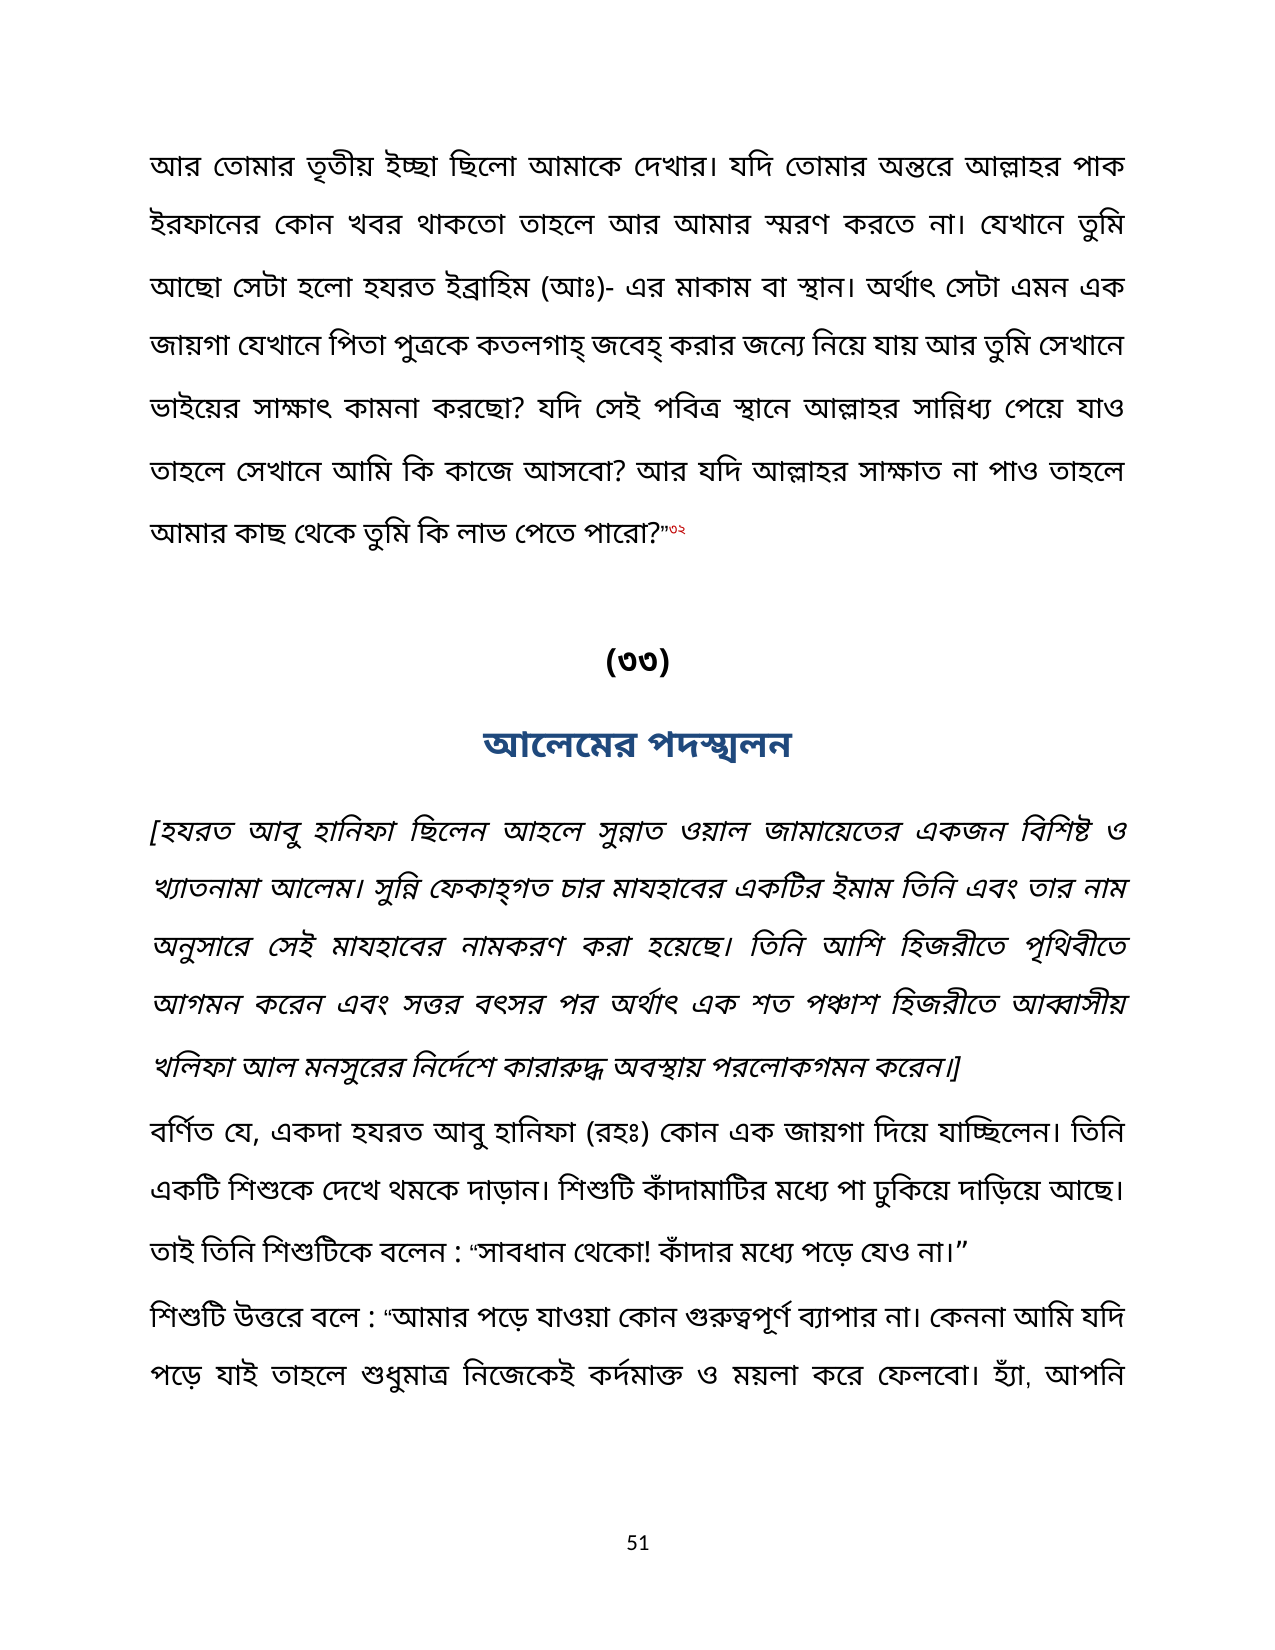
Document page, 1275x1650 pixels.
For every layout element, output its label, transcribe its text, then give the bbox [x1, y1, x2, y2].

text [হযরত আবু হানিফা ছিলেন আহলে সুন্নাত ওয়াল জামায়েতের একজন বিশিষ্ট ও খ্যাতনামা আলেম। সুন্নি ফেকাহ্গত চার মাযহাবের একটির ইমাম তিনি এবং তার নাম অনুসারে সেই মাযহাবের নামকরণ করা হয়েছে। তিনি আশি হিজরীতে পৃথিবীতে আগমন করেন এবং সত্তর বৎসর পর অর্থাৎ এক শত পঞ্চাশ হিজরীতে আব্বাসীয় খলিফা আল মনসুরের নির্দেশে কারারুদ্ধ অবস্থায় পরলোকগমন করেন।] [150, 810, 1125, 1089]
text বর্ণিত যে, একদা হযরত আবু হানিফা (রহঃ) কোন এক জায়গা দিয়ে যাচ্ছিলেন। তিনি একটি শিশুকে দেখে থমকে দাড়ান। শিশুটি কাঁদামাটির মধ্যে পা ঢুকিয়ে দাড়িয়ে আছে। তাই তিনি শিশুটিকে বলেন : “সাবধান থেকো! কাঁদার মধ্যে পড়ে যেও না।” [150, 1111, 1125, 1275]
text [150, 150, 1125, 556]
subtitle আলেমের পদস্খলন [150, 723, 1125, 773]
text (৩৩) [150, 637, 1125, 686]
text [150, 1296, 1125, 1397]
